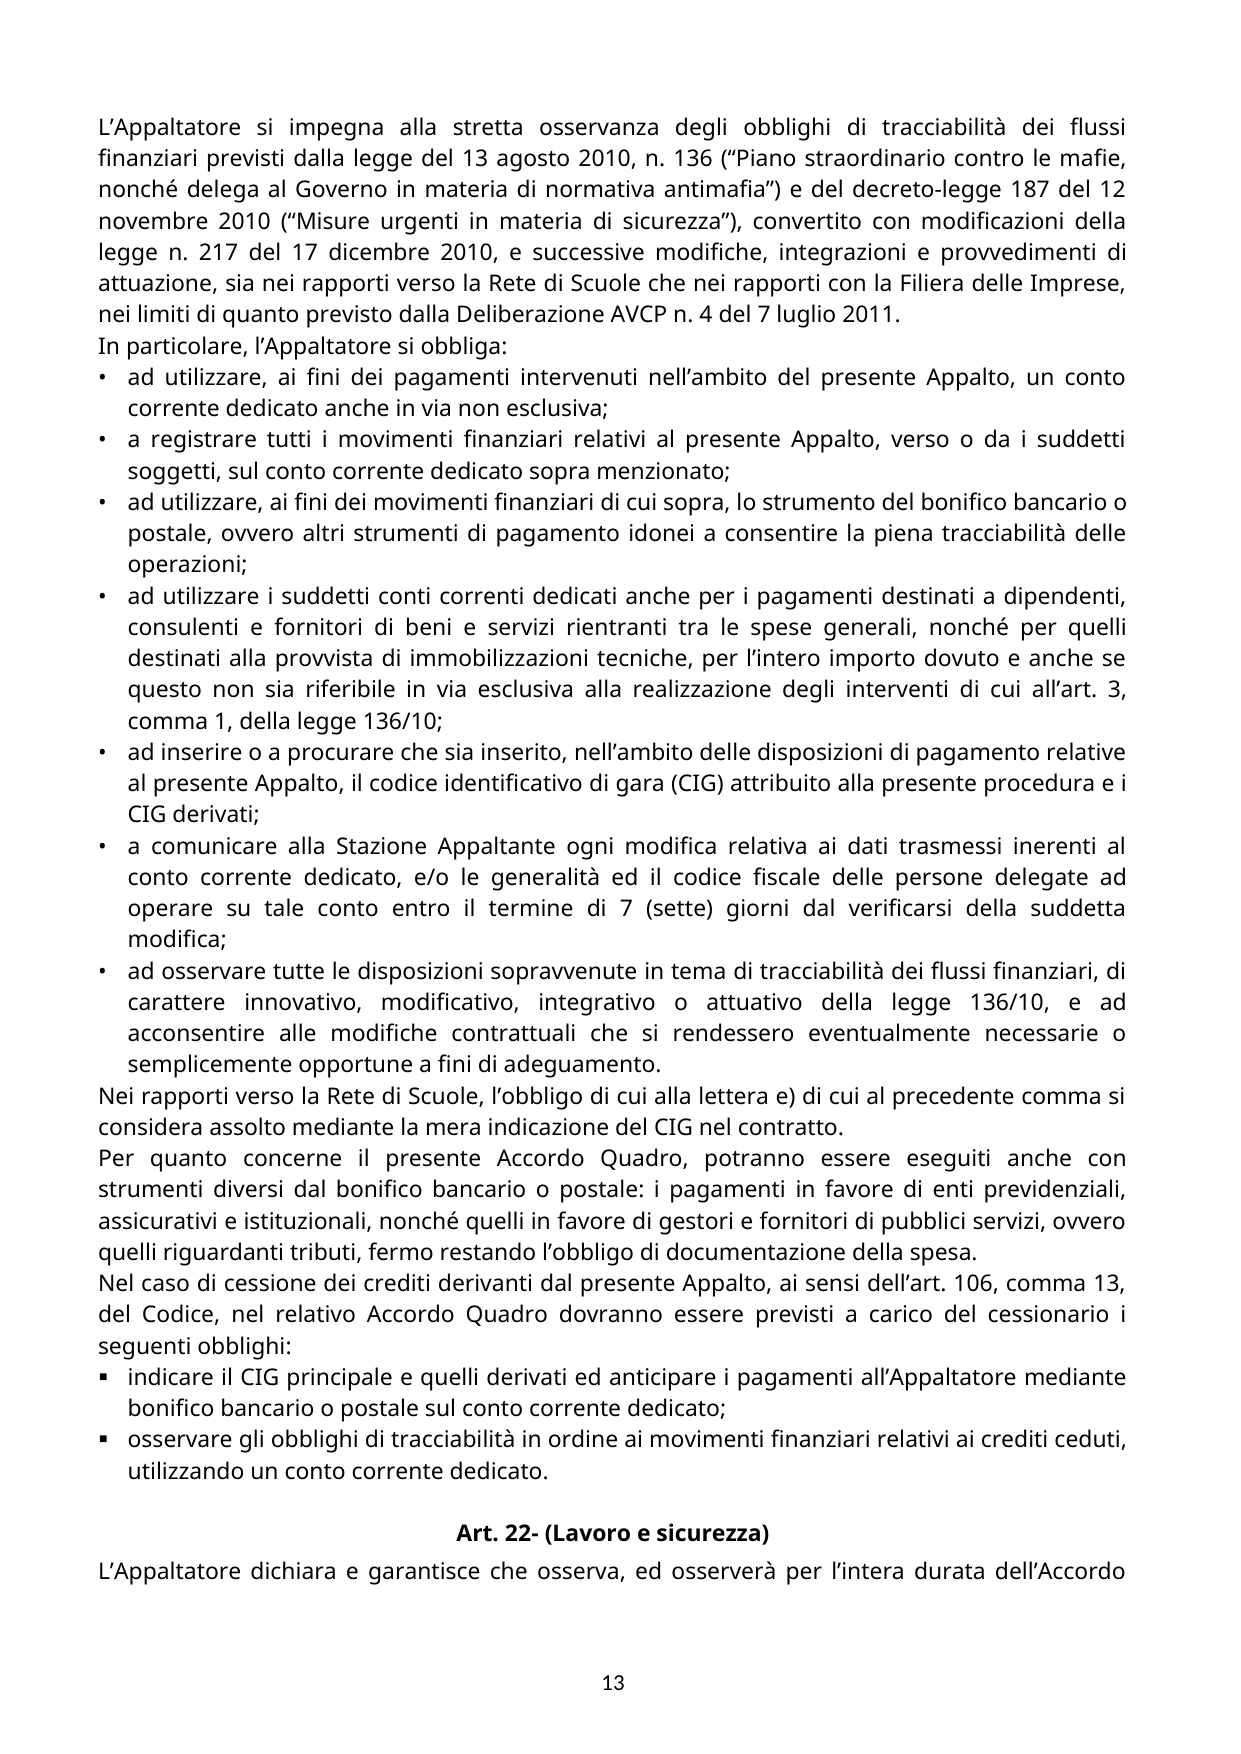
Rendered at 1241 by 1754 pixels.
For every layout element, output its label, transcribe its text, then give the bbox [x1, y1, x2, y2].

list ad utilizzare, ai fini dei pagamenti intervenuti nell’ambito del presente Appalto, un conto corrente dedicato anche in via non esclusiva; [98, 361, 1128, 423]
text Nel caso di cessione dei crediti derivanti dal presente Appalto, ai sensi dell’art. 106, comma 13, del Codice, nel relativo Accordo Quadro dovranno essere previsti a carico del cessionario i seguenti obblighi: [98, 1267, 1128, 1361]
list a registrare tutti i movimenti finanziari relativi al presente Appalto, verso o da i suddetti soggetti, sul conto corrente dedicato sopra menzionato; [98, 423, 1128, 486]
list ad utilizzare i suddetti conti correnti dedicati anche per i pagamenti destinati a dipendenti, consulenti e fornitori di beni e servizi rientranti tra le spese generali, nonché per quelli destinati alla provvista di immobilizzazioni tecniche, per l’intero importo dovuto e anche se questo non sia riferibile in via esclusiva alla realizzazione degli interventi di cui all’art. 3, comma 1, della legge 136/10; [98, 580, 1128, 736]
text Art. 22 - (Lavoro e sicurezza) [98, 1517, 1128, 1548]
list indicare il CIG principale e quelli derivati ed anticipare i pagamenti all’Appaltatore mediante bonifico bancario o postale sul conto corrente dedicato; [98, 1361, 1128, 1423]
list a comunicare alla Stazione Appaltante ogni modifica relativa ai dati trasmessi inerenti al conto corrente dedicato, e/o le generalità ed il codice fiscale delle persone delegate ad operare su tale conto entro il termine di 7 (sette) giorni dal verificarsi della suddetta modifica; [98, 830, 1128, 955]
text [98, 1555, 1128, 1586]
text L’Appaltatore si impegna alla stretta osservanza degli obblighi di tracciabilità dei flussi finanziari previsti dalla legge del 13 agosto 2010, n. 136 (“Piano straordinario contro le mafie, nonché delega al Governo in materia di normativa antimafia”) e del decreto-legge 187 del 12 novembre 2010 (“Misure urgenti in materia di sicurezza”), convertito con modificazioni della legge n. 217 del 17 dicembre 2010, e successive modifiche, integrazioni e provvedimenti di attuazione, sia nei rapporti verso la Rete di Scuole che nei rapporti con la Filiera delle Imprese, nei limiti di quanto previsto dalla Deliberazione AVCP n. 4 del 7 luglio 2011. [98, 111, 1128, 330]
text In particolare, l’Appaltatore si obbliga: [98, 330, 1128, 361]
list osservare gli obblighi di tracciabilità in ordine ai movimenti finanziari relativi ai crediti ceduti, utilizzando un conto corrente dedicato. [98, 1423, 1128, 1486]
text Nei rapporti verso la Rete di Scuole, l’obbligo di cui alla lettera e) di cui al precedente comma si considera assolto mediante la mera indicazione del CIG nel contratto. [98, 1080, 1128, 1142]
list ad utilizzare, ai fini dei movimenti finanziari di cui sopra, lo strumento del bonifico bancario o postale, ovvero altri strumenti di pagamento idonei a consentire la piena tracciabilità delle operazioni; [98, 486, 1128, 580]
list ad osservare tutte le disposizioni sopravvenute in tema di tracciabilità dei flussi finanziari, di carattere innovativo, modificativo, integrativo o attuativo della legge 136/10, e ad acconsentire alle modifiche contrattuali che si rendessero eventualmente necessarie o semplicemente opportune a fini di adeguamento. [98, 955, 1128, 1080]
text Per quanto concerne il presente Accordo Quadro, potranno essere eseguiti anche con strumenti diversi dal bonifico bancario o postale: i pagamenti in favore di enti previdenziali, assicurativi e istituzionali, nonché quelli in favore di gestori e fornitori di pubblici servizi, ovvero quelli riguardanti tributi, fermo restando l’obbligo di documentazione della spesa. [98, 1142, 1128, 1267]
list ad inserire o a procurare che sia inserito, nell’ambito delle disposizioni di pagamento relative al presente Appalto, il codice identificativo di gara (CIG) attribuito alla presente procedura e i CIG derivati; [98, 736, 1128, 830]
